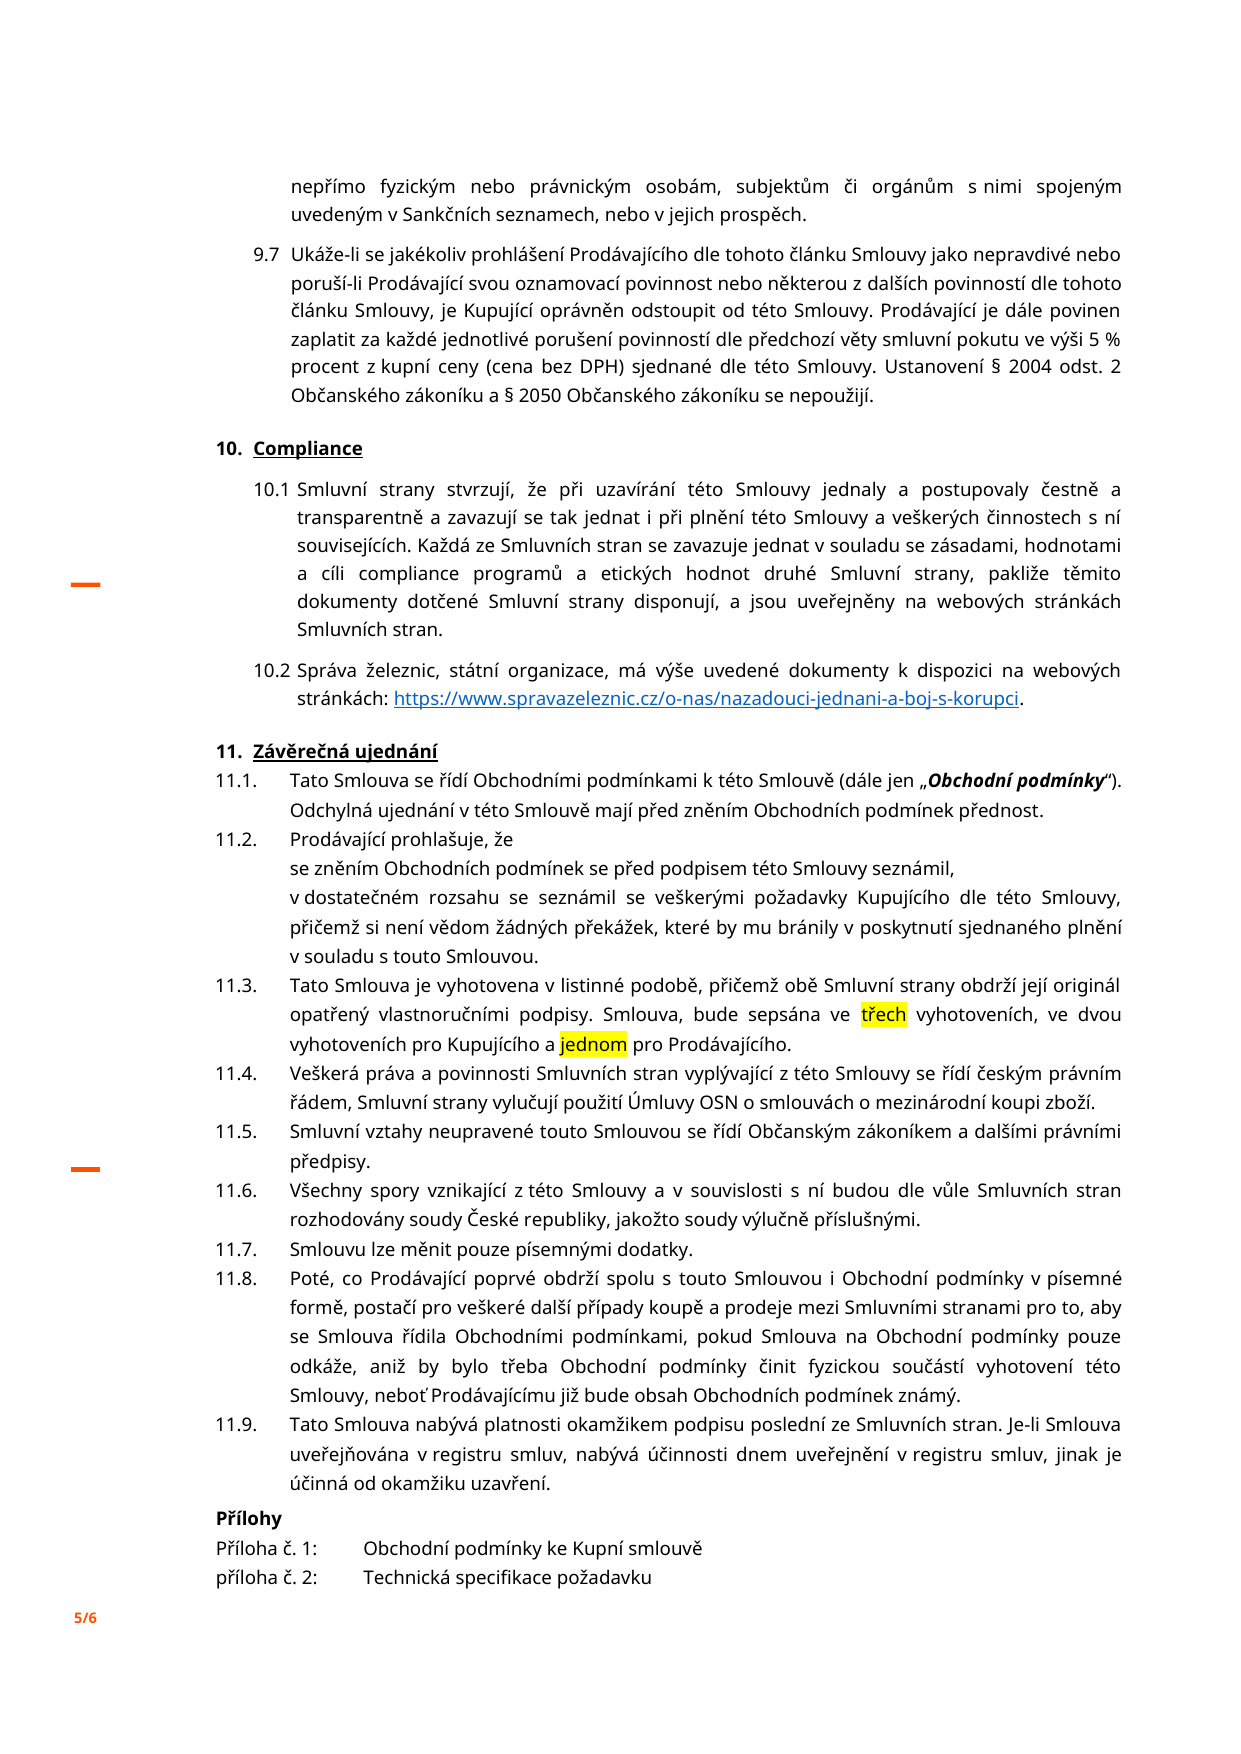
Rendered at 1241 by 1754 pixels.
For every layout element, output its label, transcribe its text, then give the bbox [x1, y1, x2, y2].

list Veškerá práva a povinnosti Smluvních stran vyplývající z této Smlouvy se řídí českým právním řádem, Smluvní strany vylučují použití Úmluvy OSN o smlouvách o mezinárodní koupi zboží. [215, 1060, 1122, 1115]
list Smluvní vztahy neupravené touto Smlouvou se řídí Občanským zákoníkem a dalšími právními předpisy. [215, 1119, 1122, 1174]
list se zněním Obchodních podmínek se před podpisem této Smlouvy seznámil, [289, 855, 1122, 881]
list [253, 173, 1122, 227]
text příloha č. 2: Technická specifikace požadavku [216, 1564, 1122, 1590]
list Smlouvu lze měnit pouze písemnými dodatky. [215, 1236, 1122, 1261]
subtitle Compliance [216, 435, 1122, 460]
list Tato Smlouva se řídí Obchodními podmínkami k této Smlouvě (dále jen „Obchodní podmínky“). Odchylná ujednání v této Smlouvě mají před zněním Obchodních podmínek přednost. [215, 768, 1122, 822]
list Všechny spory vznikající z této Smlouvy a v souvislosti s ní budou dle vůle Smluvních stran rozhodovány soudy České republiky, jakožto soudy výlučně příslušnými. [215, 1177, 1122, 1232]
list v dostatečném rozsahu se seznámil se veškerými požadavky Kupujícího dle této Smlouvy, přičemž si není vědom žádných překážek, které by mu bránily v poskytnutí sjednaného plnění v souladu s touto Smlouvou. [289, 885, 1122, 969]
list Tato Smlouva je vyhotovena v listinné podobě, přičemž obě Smluvní strany obdrží její originál opatřený vlastnoručními podpisy. Smlouva, bude sepsána ve třech vyhotoveních, ve dvou vyhotoveních pro Kupujícího a jednom pro Prodávajícího. [215, 972, 1122, 1057]
list Smluvní strany stvrzují, že při uzavírání této Smlouvy jednaly a postupovaly čestně a transparentně a zavazují se tak jednat i při plnění této Smlouvy a veškerých činnostech s ní souvisejících. Každá ze Smluvních stran se zavazuje jednat v souladu se zásadami, hodnotami a cíli compliance programů a etických hodnot druhé Smluvní strany, pakliže těmito dokumenty dotčené Smluvní strany disponují, a jsou uveřejněny na webových stránkách Smluvních stran. [253, 477, 1122, 642]
list Poté, co Prodávající poprvé obdrží spolu s touto Smlouvou i Obchodní podmínky v písemné formě, postačí pro veškeré další případy koupě a prodeje mezi Smluvními stranami pro to, aby se Smlouva řídila Obchodními podmínkami, pokud Smlouva na Obchodní podmínky pouze odkáže, aniž by bylo třeba Obchodní podmínky činit fyzickou součástí vyhotovení této Smlouvy, neboť Prodávajícímu již bude obsah Obchodních podmínek známý. [215, 1265, 1122, 1408]
list Tato Smlouva nabývá platnosti okamžikem podpisu poslední ze Smluvních stran. Je-li Smlouva uveřejňována v registru smluv, nabývá účinnosti dnem uveřejnění v registru smluv, jinak je účinná od okamžiku uzavření. [215, 1412, 1122, 1496]
list Správa železnic, státní organizace, má výše uvedené dokumenty k dispozici na webových stránkách: https://www.spravazeleznic.cz/o-nas/nazadouci-jednani-a-boj-s-korupci. [253, 657, 1122, 711]
subtitle Závěrečná ujednání [216, 738, 1122, 764]
list Prodávající prohlašuje, že [215, 826, 1122, 852]
list Ukáže-li se jakékoliv prohlášení Prodávajícího dle tohoto článku Smlouvy jako nepravdivé nebo poruší-li Prodávající svou oznamovací povinnost nebo některou z dalších povinností dle tohoto článku Smlouvy, je Kupující oprávněn odstoupit od této Smlouvy. Prodávající je dále povinen zaplatit za každé jednotlivé porušení povinností dle předchozí věty smluvní pokutu ve výši 5 % procent z kupní ceny (cena bez DPH) sjednané dle této Smlouvy. Ustanovení § 2004 odst. 2 Občanského zákoníku a § 2050 Občanského zákoníku se nepoužijí. [253, 242, 1122, 407]
text Příloha č. 1: Obchodní podmínky ke Kupní smlouvě [216, 1535, 1122, 1560]
text Přílohy [216, 1506, 1122, 1531]
